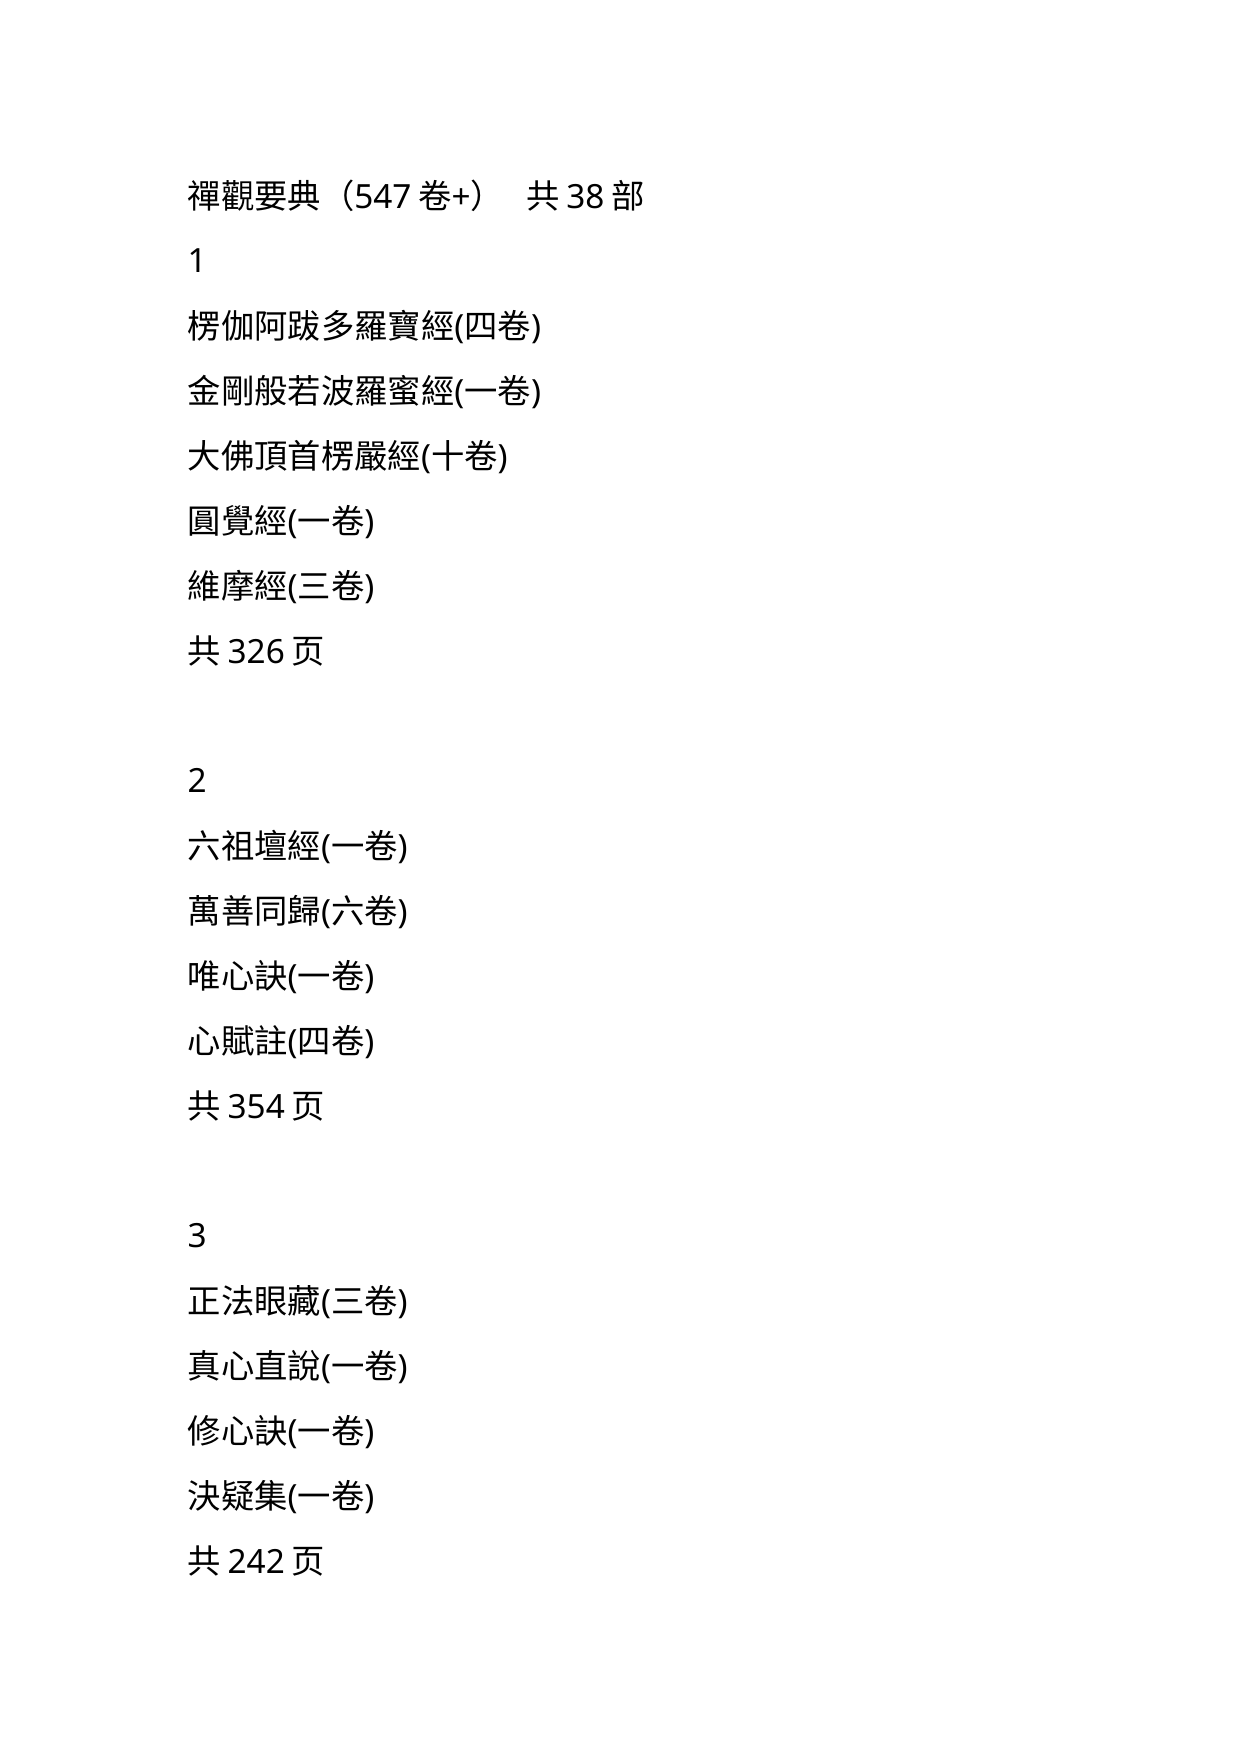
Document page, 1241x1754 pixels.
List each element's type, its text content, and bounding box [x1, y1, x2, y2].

text 禪觀要典（547卷+） 共38部 [187, 162, 1053, 227]
text 大佛頂首楞嚴經(十卷) [187, 422, 1053, 487]
text 3 [187, 1202, 1053, 1267]
text 六祖壇經(一卷) [187, 812, 1053, 877]
text 維摩經(三卷) [187, 552, 1053, 617]
text 正法眼藏(三卷) [187, 1267, 1053, 1332]
text 心賦註(四卷) [187, 1007, 1053, 1072]
text 唯心訣(一卷) [187, 942, 1053, 1007]
text 決疑集(一卷) [187, 1462, 1053, 1527]
text 修心訣(一卷) [187, 1397, 1053, 1462]
text 共354页 [187, 1072, 1053, 1137]
text 楞伽阿跋多羅寶經(四卷) [187, 292, 1053, 357]
text 真心直說(一卷) [187, 1332, 1053, 1397]
text 共242页 [187, 1527, 1053, 1592]
text 2 [187, 747, 1053, 812]
text 圓覺經(一卷) [187, 487, 1053, 552]
text 金剛般若波羅蜜經(一卷) [187, 357, 1053, 422]
text 萬善同歸(六卷) [187, 877, 1053, 942]
text 1 [187, 227, 1053, 292]
text 共326页 [187, 617, 1053, 682]
